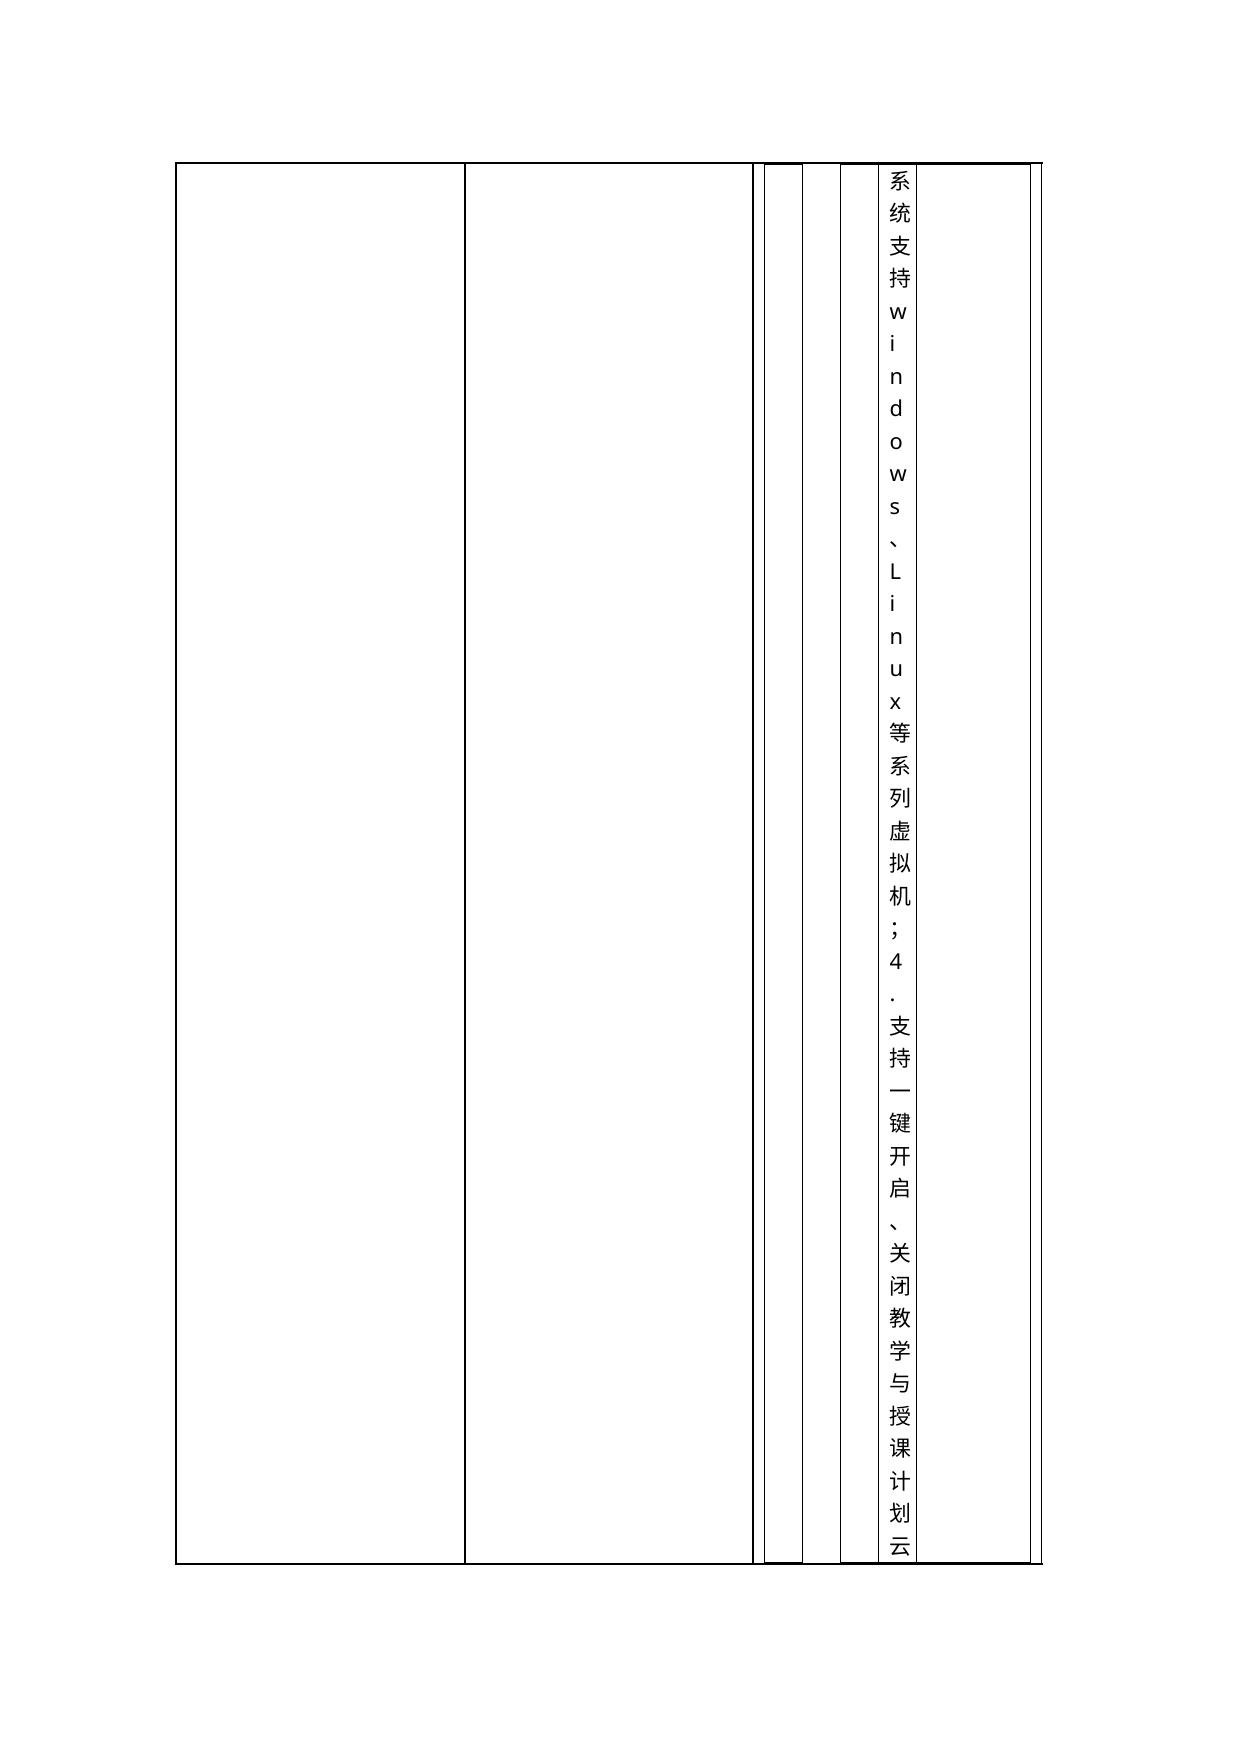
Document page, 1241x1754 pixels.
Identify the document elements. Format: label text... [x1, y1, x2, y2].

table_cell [754, 164, 764, 1563]
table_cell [765, 165, 802, 1562]
table_cell ▲ [466, 164, 752, 1563]
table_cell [917, 165, 1030, 1562]
table_cell 1 [177, 164, 464, 1563]
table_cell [803, 164, 840, 1563]
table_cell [879, 165, 916, 1562]
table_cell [1031, 164, 1041, 1563]
